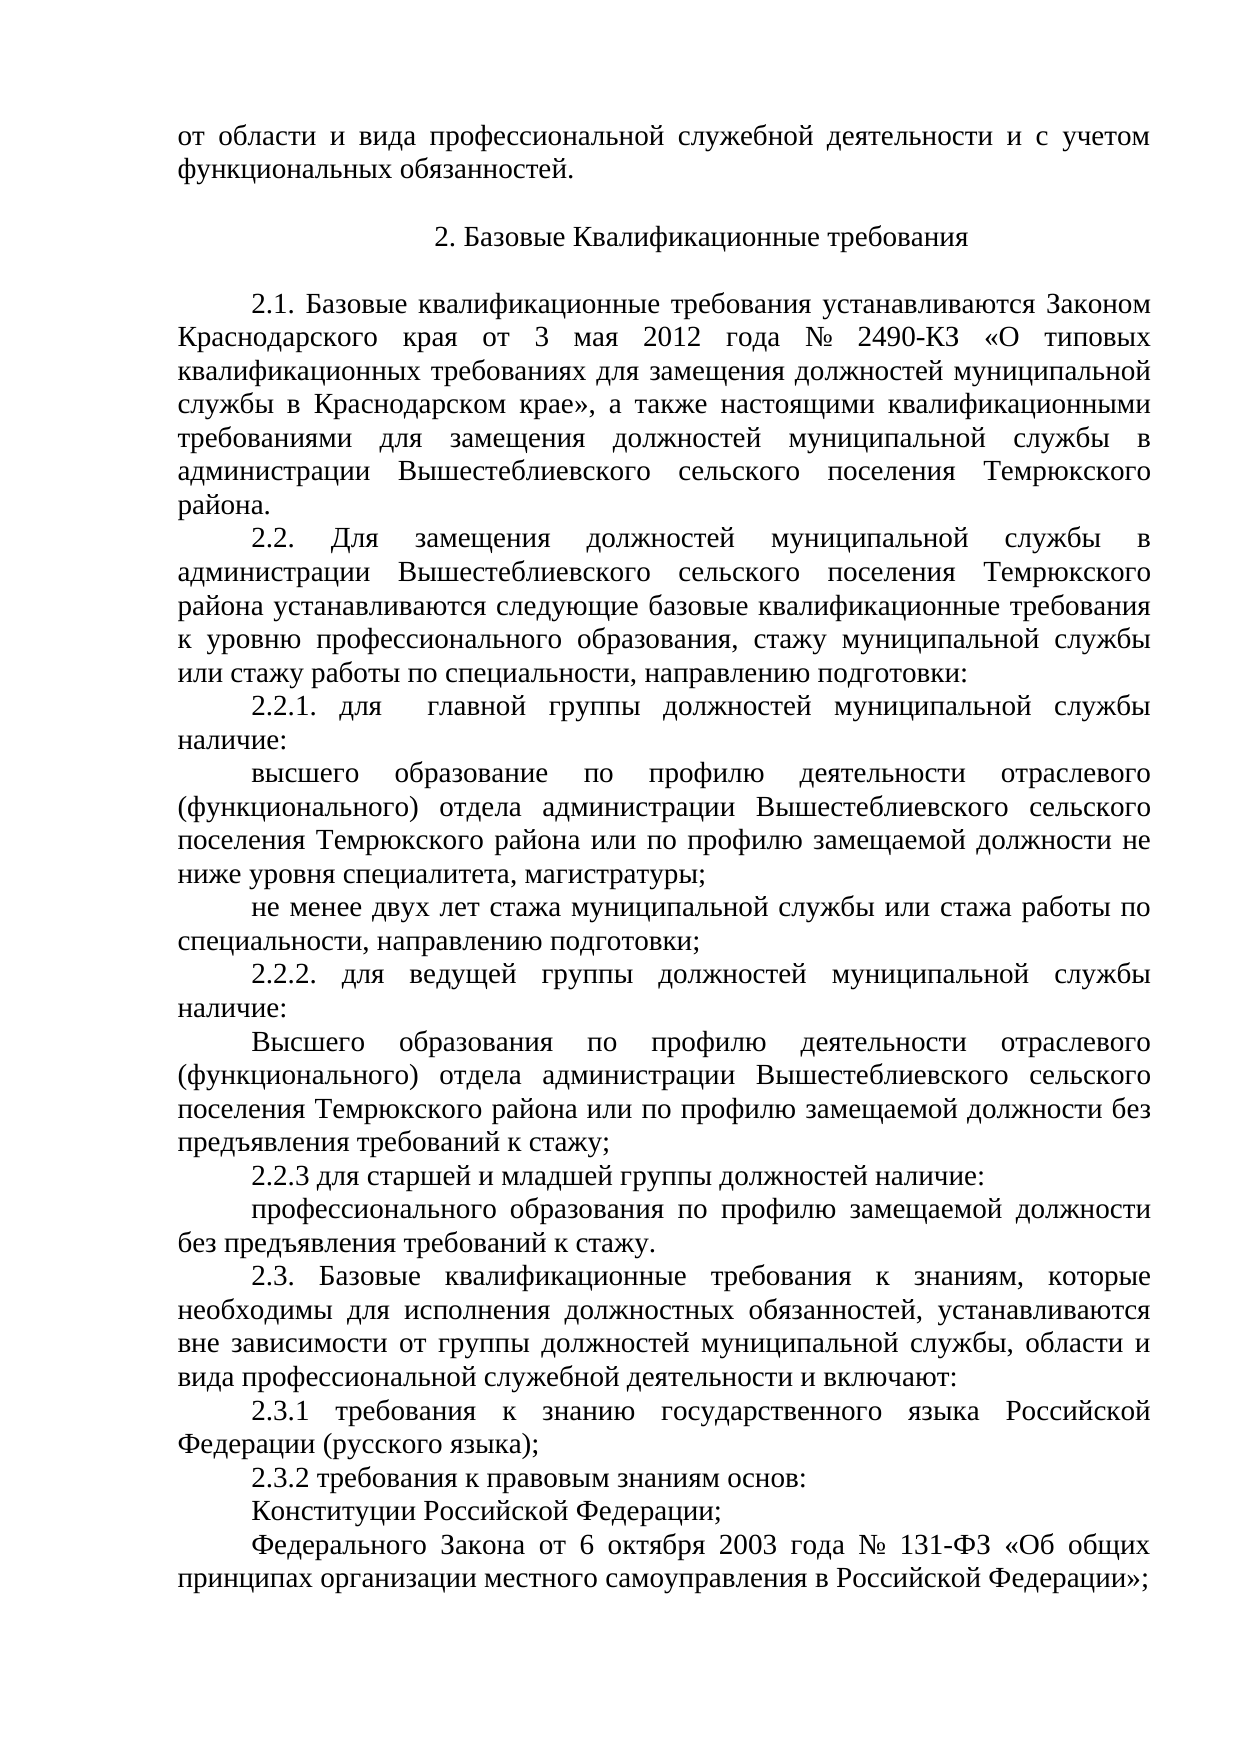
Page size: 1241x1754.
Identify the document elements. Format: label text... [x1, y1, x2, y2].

text 2.3.2 требования к правовым знаниям основ: [177, 1460, 1152, 1493]
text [177, 118, 1152, 185]
text 2.2.2. для ведущей группы должностей муниципальной службы наличие: [177, 957, 1152, 1024]
text 2.2. Для замещения должностей муниципальной службы в администрации Вышестеблиевского сельского поселения Темрюкского района устанавливаются следующие базовые квалификационные требования к уровню профессионального образования, стажу муниципальной службы или стажу работы по специальности, направлению подготовки: [177, 521, 1152, 688]
text высшего образование по профилю деятельности отраслевого (функционального) отдела администрации Вышестеблиевского сельского поселения Темрюкского района или по профилю замещаемой должности не ниже уровня специалитета, магистратуры; [177, 755, 1152, 889]
text 2. Базовые Квалификационные требования [177, 219, 1152, 252]
text Высшего образования по профилю деятельности отраслевого (функционального) отдела администрации Вышестеблиевского сельского поселения Темрюкского района или по профилю замещаемой должности без предъявления требований к стажу; [177, 1024, 1152, 1158]
text профессионального образования по профилю замещаемой должности без предъявления требований к стажу. [177, 1191, 1152, 1258]
text 2.2.1. для главной группы должностей муниципальной службы наличие: [177, 688, 1152, 755]
text не менее двух лет стажа муниципальной службы или стажа работы по специальности, направлению подготовки; [177, 889, 1152, 957]
text 2.3.1 требования к знанию государственного языка Российской Федерации (русского языка); [177, 1393, 1152, 1460]
text 2.2.3 для старшей и младшей группы должностей наличие: [177, 1158, 1152, 1191]
text 2.3. Базовые квалификационные требования к знаниям, которые необходимы для исполнения должностных обязанностей, устанавливаются вне зависимости от группы должностей муниципальной службы, области и вида профессиональной служебной деятельности и включают: [177, 1258, 1152, 1393]
text 2.1. Базовые квалификационные требования устанавливаются Законом Краснодарского края от 3 мая 2012 года № 2490-КЗ «О типовых квалификационных требованиях для замещения должностей муниципальной службы в Краснодарском крае», а также настоящими квалификационными требованиями для замещения должностей муниципальной службы в администрации Вышестеблиевского сельского поселения Темрюкского района. [177, 286, 1152, 521]
text Конституции Российской Федерации; [177, 1493, 1152, 1527]
text Федерального Закона от 6 октября 2003 года № 131-ФЗ «Об общих принципах организации местного самоуправления в Российской Федерации»; [177, 1527, 1152, 1594]
